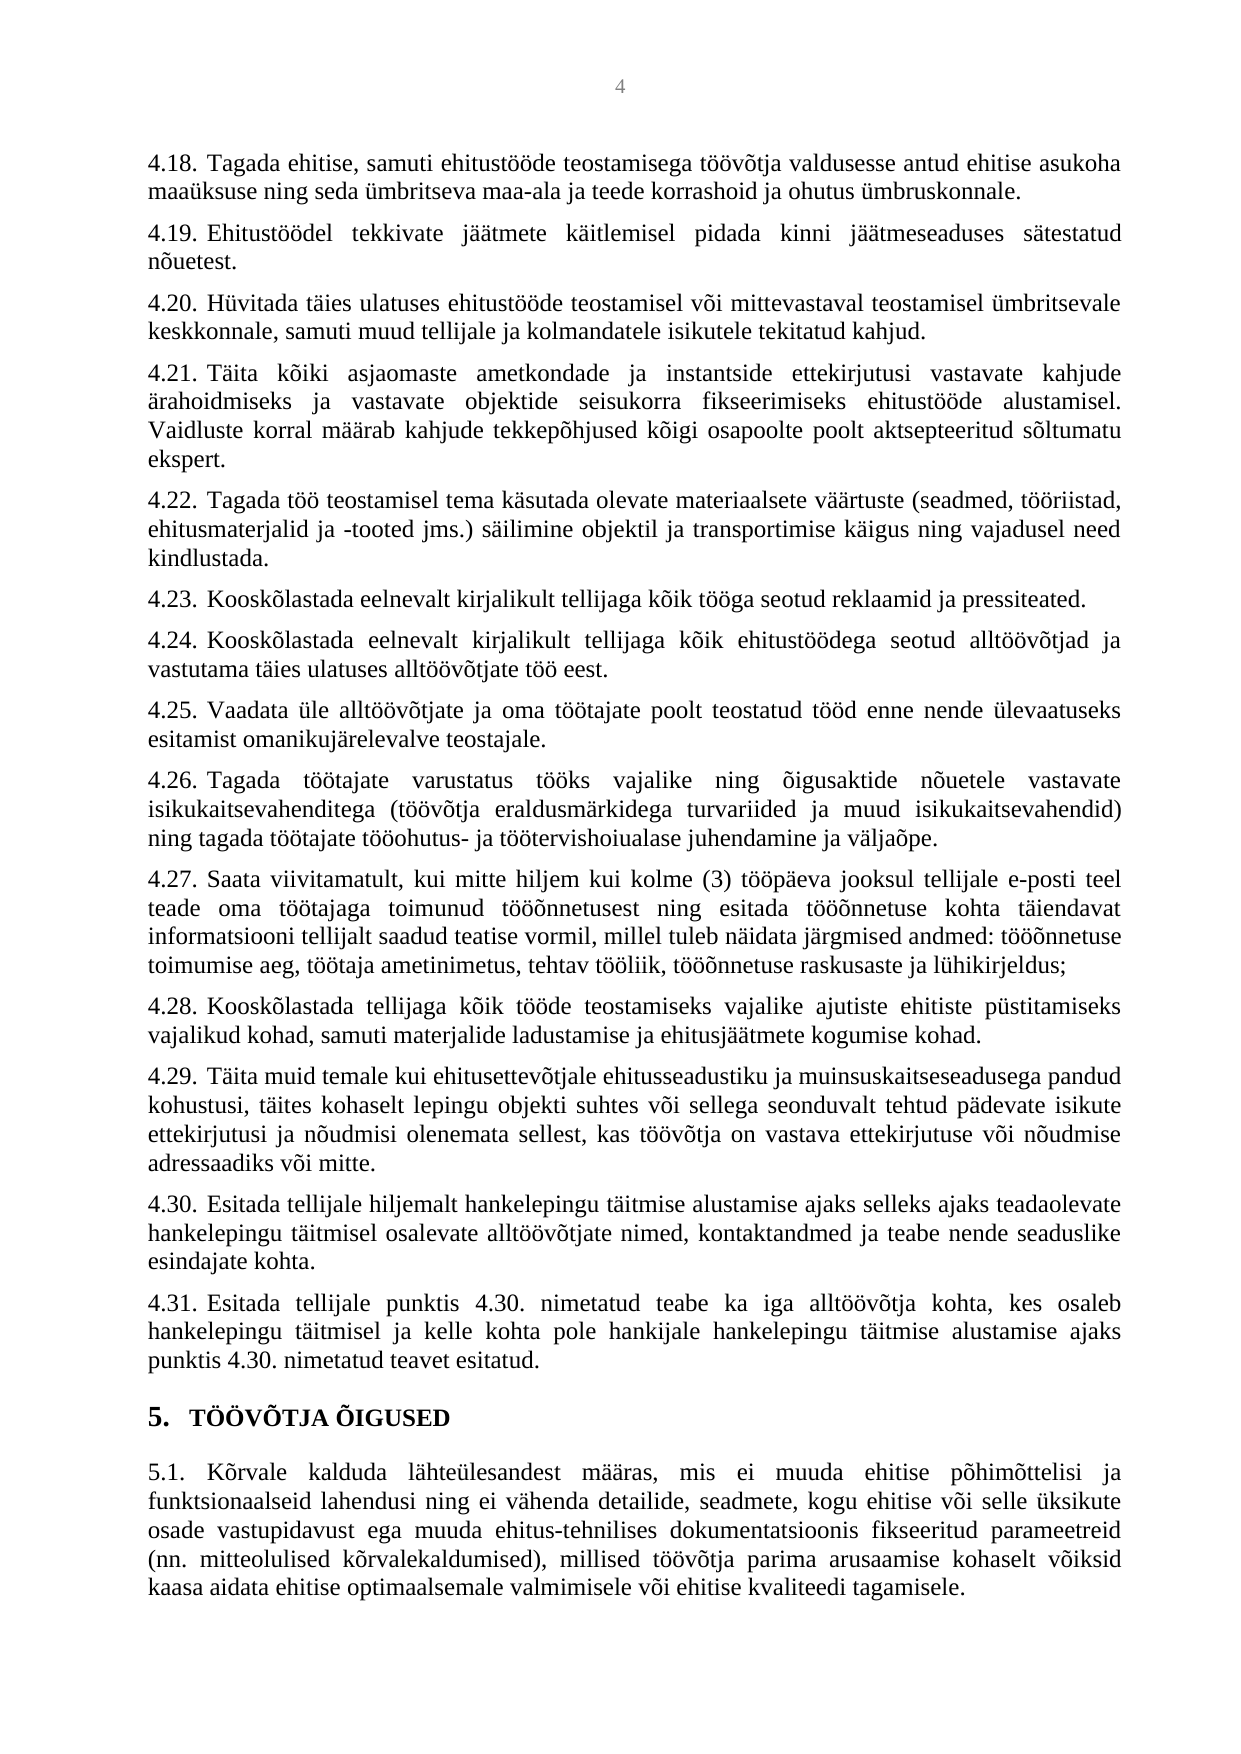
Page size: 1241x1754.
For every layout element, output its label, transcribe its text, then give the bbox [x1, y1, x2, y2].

list Kõrvale kalduda lähteülesandest määras, mis ei muuda ehitise põhimõttelisi ja funktsionaalseid lahendusi ning ei vähenda detailide, seadmete, kogu ehitise või selle üksikute osade vastupidavust ega muuda ehitus-tehnilises dokumentatsioonis fikseeritud parameetreid (nn. mitteolulised kõrvalekaldumised), millised töövõtja parima arusaamise kohaselt võiksid kaasa aidata ehitise optimaalsemale valmimisele või ehitise kvaliteedi tagamisele. [148, 1457, 1122, 1601]
list Kooskõlastada tellijaga kõik tööde teostamiseks vajalike ajutiste ehitiste püstitamiseks vajalikud kohad, samuti materjalide ladustamise ja ehitusjäätmete kogumise kohad. [148, 991, 1122, 1049]
list Kooskõlastada eelnevalt kirjalikult tellijaga kõik tööga seotud reklaamid ja pressiteated. [148, 584, 1122, 613]
list Täita kõiki asjaomaste ametkondade ja instantside ettekirjutusi vastavate kahjude ärahoidmiseks ja vastavate objektide seisukorra fikseerimiseks ehitustööde alustamisel. Vaidluste korral määrab kahjude tekkepõhjused kõigi osapoolte poolt aktsepteeritud sõltumatu ekspert. [148, 358, 1122, 473]
list Hüvitada täies ulatuses ehitustööde teostamisel või mittevastaval teostamisel ümbritsevale keskkonnale, samuti muud tellijale ja kolmandatele isikutele tekitatud kahjud. [148, 288, 1122, 345]
list Tagada töötajate varustatus tööks vajalike ning õigusaktide nõuetele vastavate isikukaitsevahenditega (töövõtja eraldusmärkidega turvariided ja muud isikukaitsevahendid) ning tagada töötajate tööohutus- ja töötervishoiualase juhendamine ja väljaõpe. [148, 765, 1122, 851]
list Tagada töö teostamisel tema käsutada olevate materiaalsete väärtuste (seadmed, tööriistad, ehitusmaterjalid ja -tooted jms.) säilimine objektil ja transportimise käigus ning vajadusel need kindlustada. [148, 485, 1122, 571]
list Saata viivitamatult, kui mitte hiljem kui kolme (3) tööpäeva jooksul tellijale e-posti teel teade oma töötajaga toimunud tööõnnetusest ning esitada tööõnnetuse kohta täiendavat informatsiooni tellijalt saadud teatise vormil, millel tuleb näidata järgmised andmed: tööõnnetuse toimumise aeg, töötaja ametinimetus, tehtav tööliik, tööõnnetuse raskusaste ja lühikirjeldus; [148, 864, 1122, 979]
list Esitada tellijale punktis 4.30. nimetatud teabe ka iga alltöövõtja kohta, kes osaleb hankelepingu täitmisel ja kelle kohta pole hankijale hankelepingu täitmise alustamise ajaks punktis 4.30. nimetatud teavet esitatud. [148, 1288, 1122, 1374]
list Ehitustöödel tekkivate jäätmete käitlemisel pidada kinni jäätmeseaduses sätestatud nõuetest. [148, 218, 1122, 275]
list Esitada tellijale hiljemalt hankelepingu täitmise alustamise ajaks selleks ajaks teadaolevate hankelepingu täitmisel osalevate alltöövõtjate nimed, kontaktandmed ja teabe nende seaduslike esindajate kohta. [148, 1189, 1122, 1275]
list Täita muid temale kui ehitusettevõtjale ehitusseadustiku ja muinsuskaitseseadusega pandud kohustusi, täites kohaselt lepingu objekti suhtes või sellega seonduvalt tehtud pädevate isikute ettekirjutusi ja nõudmisi olenemata sellest, kas töövõtja on vastava ettekirjutuse või nõudmise adressaadiks või mitte. [148, 1061, 1122, 1176]
list Kooskõlastada eelnevalt kirjalikult tellijaga kõik ehitustöödega seotud alltöövõtjad ja vastutama täies ulatuses alltöövõtjate töö eest. [148, 625, 1122, 683]
list Tagada ehitise, samuti ehitustööde teostamisega töövõtja valdusesse antud ehitise asukoha maaüksuse ning seda ümbritseva maa-ala ja teede korrashoid ja ohutus ümbruskonnale. [148, 148, 1122, 205]
list Töövõtja õigused [148, 1399, 1122, 1432]
list Vaadata üle alltöövõtjate ja oma töötajate poolt teostatud tööd enne nende ülevaatuseks esitamist omanikujärelevalve teostajale. [148, 695, 1122, 753]
